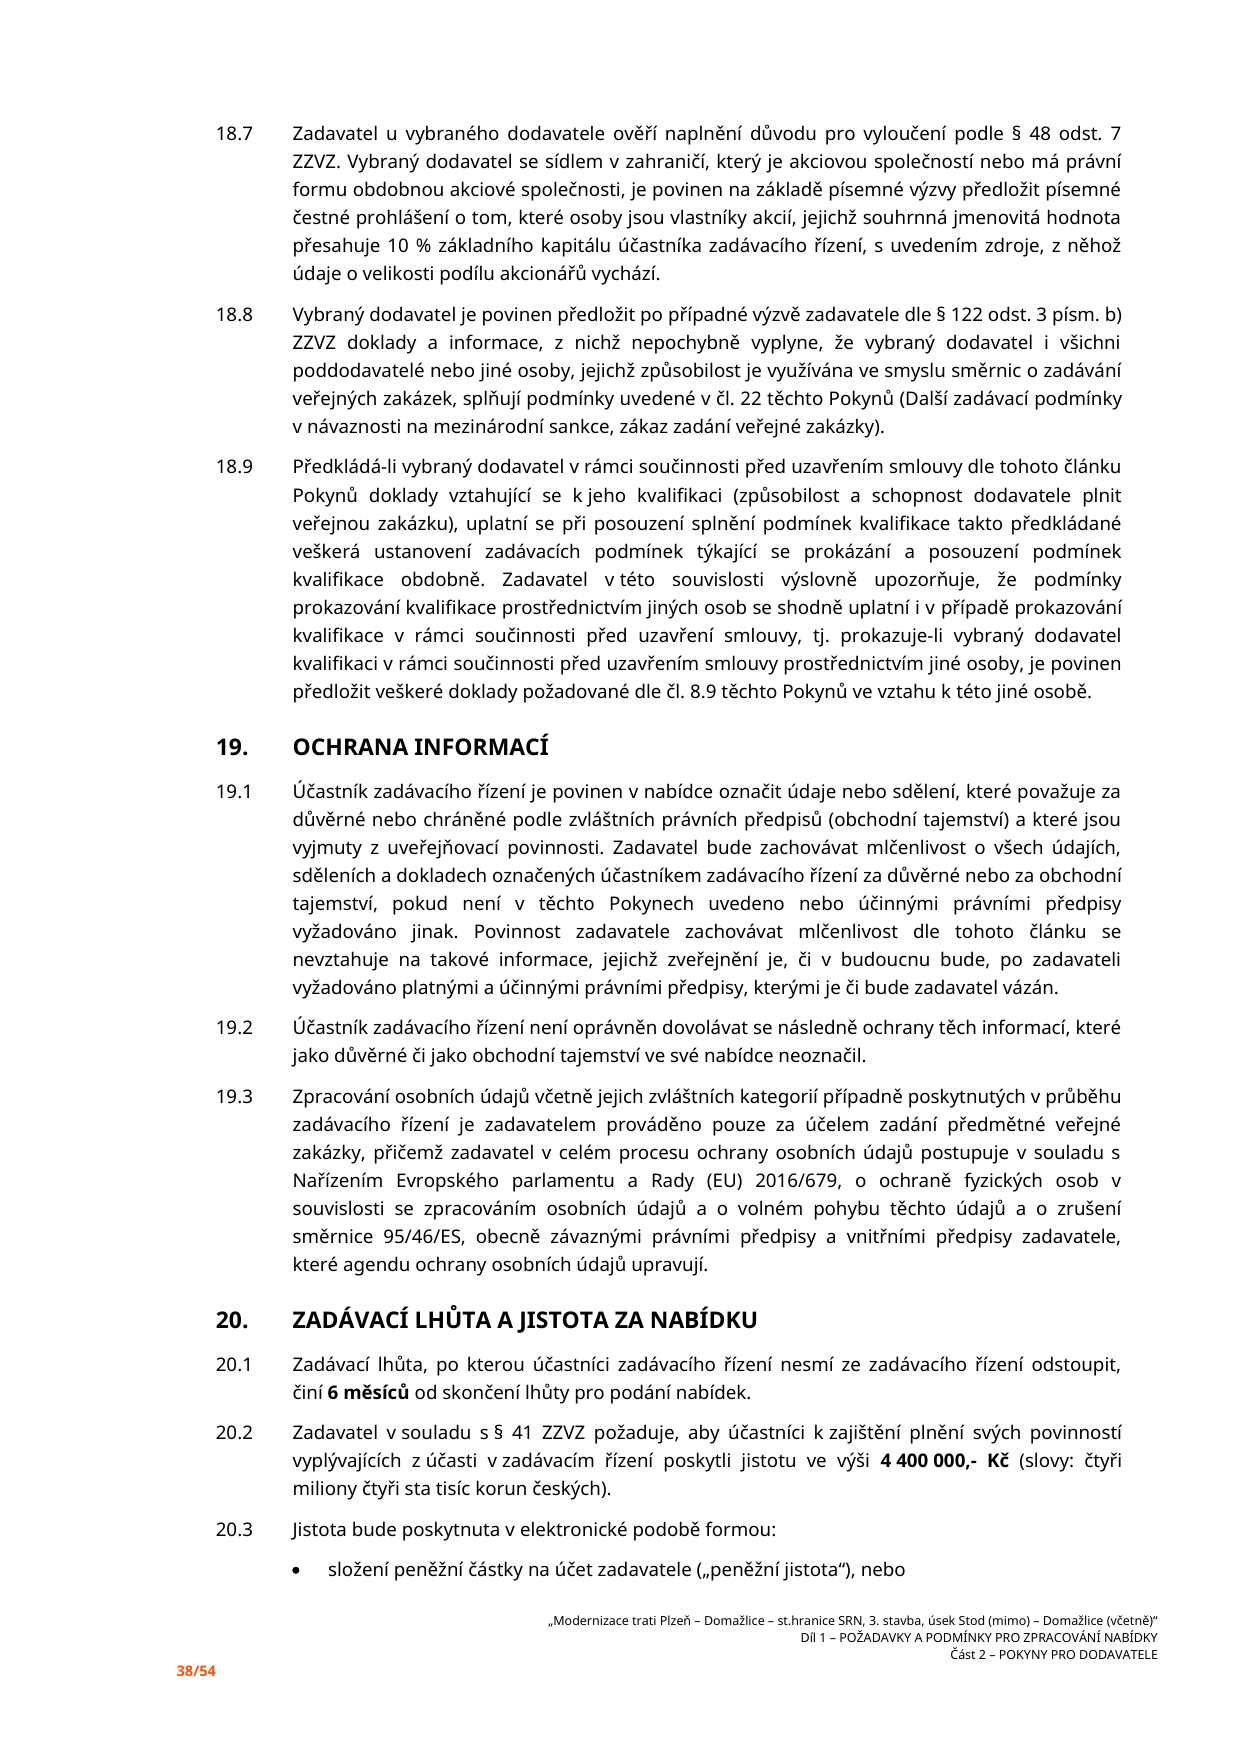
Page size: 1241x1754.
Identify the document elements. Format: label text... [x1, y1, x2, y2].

text Vybraný dodavatel je povinen předložit po případné výzvě zadavatele dle § 122 odst. 3 písm. b) ZZVZ doklady a informace, z nichž nepochybně vyplyne, že vybraný dodavatel i všichni poddodavatelé nebo jiné osoby, jejichž způsobilost je využívána ve smyslu směrnic o zadávání veřejných zakázek, splňují podmínky uvedené v čl. 22 těchto Pokynů (Další zadávací podmínky v návaznosti na mezinárodní sankce, zákaz zadání veřejné zakázky). [216, 301, 1122, 439]
text OCHRANA INFORMACÍ [216, 731, 1122, 762]
text Zpracování osobních údajů včetně jejich zvláštních kategorií případně poskytnutých v průběhu zadávacího řízení je zadavatelem prováděno pouze za účelem zadání předmětné veřejné zakázky, přičemž zadavatel v celém procesu ochrany osobních údajů postupuje v souladu s Nařízením Evropského parlamentu a Rady (EU) 2016/679, o ochraně fyzických osob v souvislosti se zpracováním osobních údajů a o volném pohybu těchto údajů a o zrušení směrnice 95/46/ES, obecně závaznými právními předpisy a vnitřními předpisy zadavatele, které agendu ochrany osobních údajů upravují. [216, 1083, 1122, 1277]
text Zadávací lhůta, po kterou účastníci zadávacího řízení nesmí ze zadávacího řízení odstoupit, činí 6 měsíců od skončení lhůty pro podání nabídek. [216, 1351, 1122, 1405]
text Zadavatel v souladu s § 41 ZZVZ požaduje, aby účastníci k zajištění plnění svých povinností vyplývajících z účasti v zadávacím řízení poskytli jistotu ve výši 4 400 000,- Kč (slovy: čtyři miliony čtyři sta tisíc korun českých). [216, 1420, 1122, 1501]
text ZADÁVACÍ LHŮTA A JISTOTA ZA NABÍDKU [216, 1304, 1122, 1336]
text Zadavatel u vybraného dodavatele ověří naplnění důvodu pro vyloučení podle § 48 odst. 7 ZZVZ. Vybraný dodavatel se sídlem v zahraničí, který je akciovou společností nebo má právní formu obdobnou akciové společnosti, je povinen na základě písemné výzvy předložit písemné čestné prohlášení o tom, které osoby jsou vlastníky akcií, jejichž souhrnná jmenovitá hodnota přesahuje 10 % základního kapitálu účastníka zadávacího řízení, s uvedením zdroje, z něhož údaje o velikosti podílu akcionářů vychází. [216, 121, 1122, 286]
text Účastník zadávacího řízení je povinen v nabídce označit údaje nebo sdělení, které považuje za důvěrné nebo chráněné podle zvláštních právních předpisů (obchodní tajemství) a které jsou vyjmuty z uveřejňovací povinnosti. Zadavatel bude zachovávat mlčenlivost o všech údajích, sděleních a dokladech označených účastníkem zadávacího řízení za důvěrné nebo za obchodní tajemství, pokud není v těchto Pokynech uvedeno nebo účinnými právními předpisy vyžadováno jinak. Povinnost zadavatele zachovávat mlčenlivost dle tohoto článku se nevztahuje na takové informace, jejichž zveřejnění je, či v budoucnu bude, po zadavateli vyžadováno platnými a účinnými právními předpisy, kterými je či bude zadavatel vázán. [216, 778, 1122, 999]
text Jistota bude poskytnuta v elektronické podobě formou: [216, 1516, 1122, 1542]
text Účastník zadávacího řízení není oprávněn dovolávat se následně ochrany těch informací, které jako důvěrné či jako obchodní tajemství ve své nabídce neoznačil. [216, 1014, 1122, 1068]
text Předkládá-li vybraný dodavatel v rámci součinnosti před uzavřením smlouvy dle tohoto článku Pokynů doklady vztahující se k jeho kvalifikaci (způsobilost a schopnost dodavatele plnit veřejnou zakázku), uplatní se při posouzení splnění podmínek kvalifikace takto předkládané veškerá ustanovení zadávacích podmínek týkající se prokázání a posouzení podmínek kvalifikace obdobně. Zadavatel v této souvislosti výslovně upozorňuje, že podmínky prokazování kvalifikace prostřednictvím jiných osob se shodně uplatní i v případě prokazování kvalifikace v rámci součinnosti před uzavření smlouvy, tj. prokazuje-li vybraný dodavatel kvalifikaci v rámci součinnosti před uzavřením smlouvy prostřednictvím jiné osoby, je povinen předložit veškeré doklady požadované dle čl. 8.9 těchto Pokynů ve vztahu k této jiné osobě. [216, 454, 1122, 703]
text složení peněžní částky na účet zadavatele („peněžní jistota“), nebo [292, 1557, 1122, 1582]
